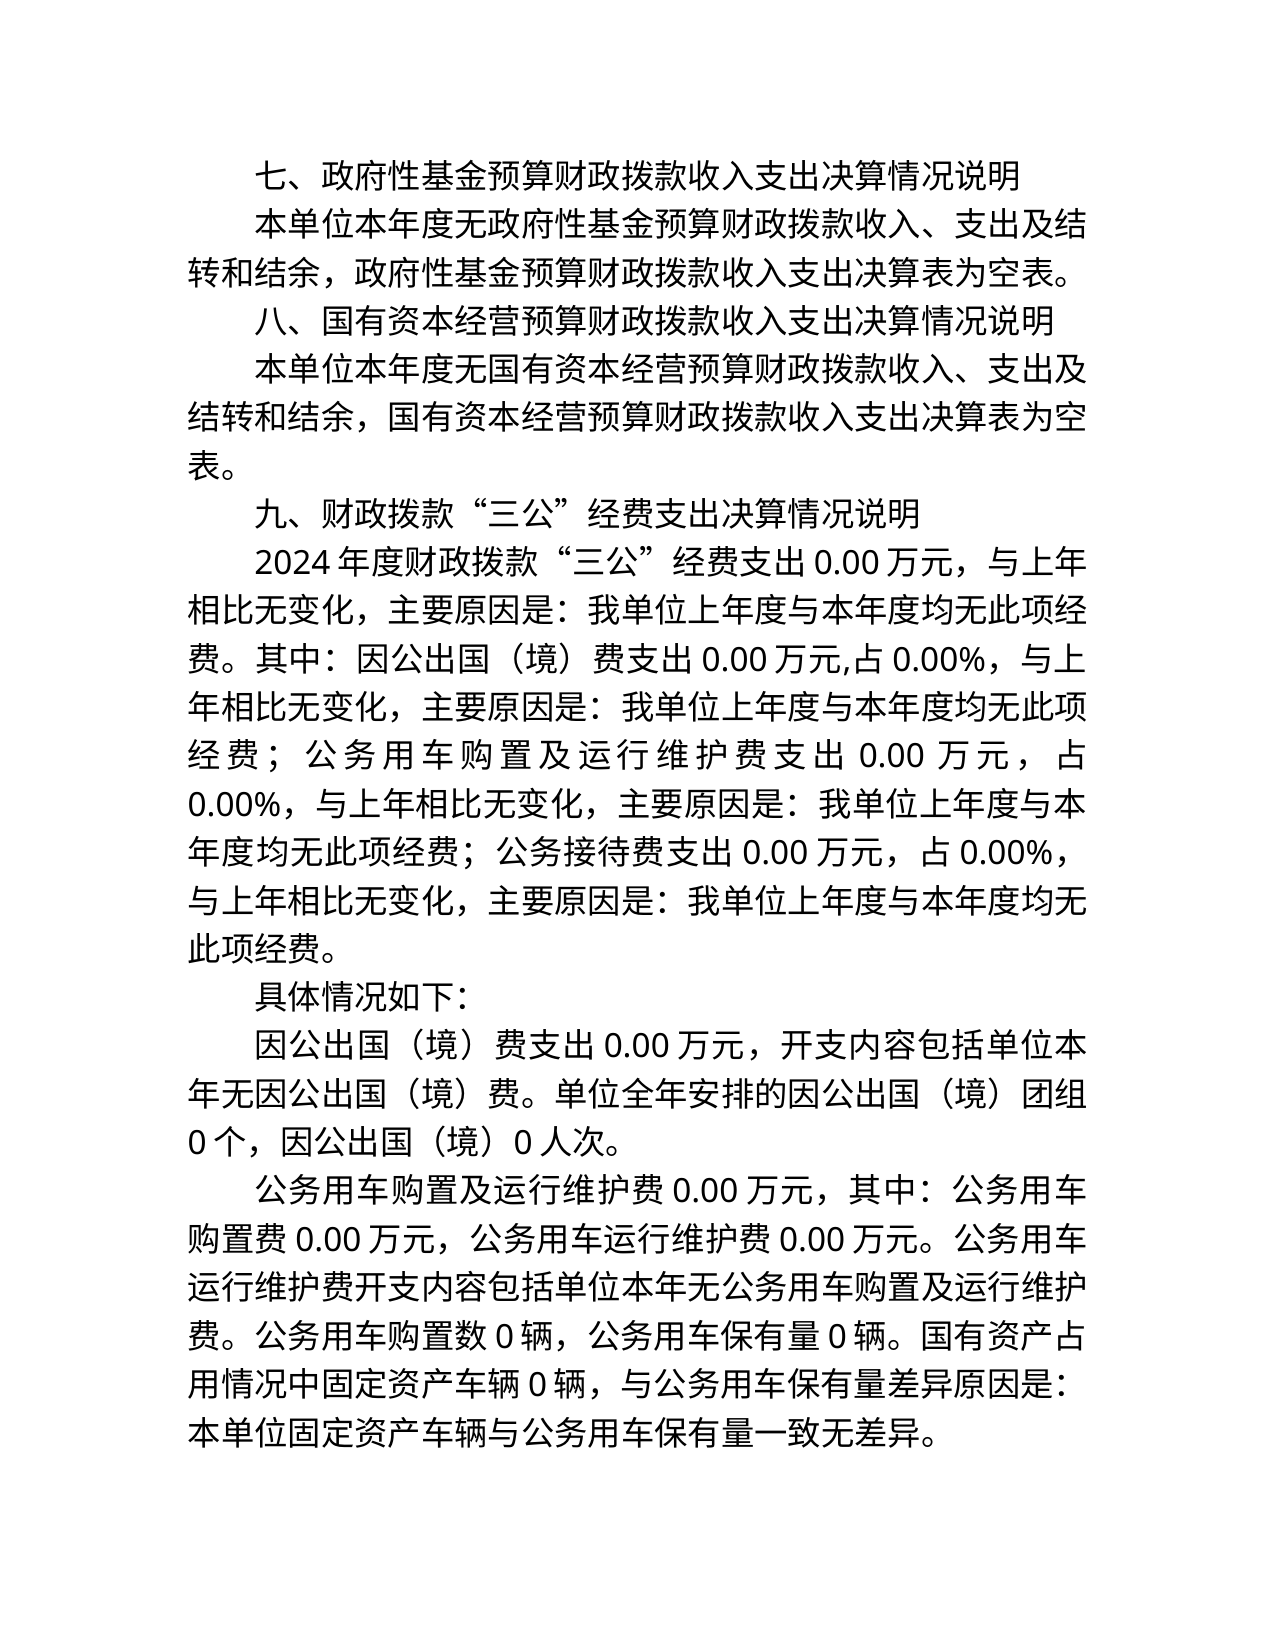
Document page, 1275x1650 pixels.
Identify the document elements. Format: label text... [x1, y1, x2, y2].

text 本单位本年度无政府性基金预算财政拨款收入、支出及结转和结余，政府性基金预算财政拨款收入支出决算表为空表。 [187, 198, 1087, 295]
text 八、国有资本经营预算财政拨款收入支出决算情况说明 [187, 295, 1087, 343]
text 因公出国（境）费支出0.00万元，开支内容包括单位本年无因公出国（境）费。单位全年安排的因公出国（境）团组0个，因公出国（境）0人次。 [187, 1019, 1087, 1164]
text 公务用车购置及运行维护费0.00万元，其中：公务用车购置费0.00万元，公务用车运行维护费0.00万元。公务用车运行维护费开支内容包括单位本年无公务用车购置及运行维护费。公务用车购置数0辆，公务用车保有量0辆。国有资产占用情况中固定资产车辆0辆，与公务用车保有量差异原因是：本单位固定资产车辆与公务用车保有量一致无差异。 [187, 1164, 1087, 1454]
text 具体情况如下： [187, 971, 1087, 1019]
text 九、财政拨款“三公”经费支出决算情况说明 [187, 488, 1087, 536]
text 2024年度财政拨款“三公”经费支出0.00万元，与上年相比无变化，主要原因是：我单位上年度与本年度均无此项经费。其中：因公出国（境）费支出0.00万元,占0.00%，与上年相比无变化，主要原因是：我单位上年度与本年度均无此项经费；公务用车购置及运行维护费支出0.00万元，占0.00%，与上年相比无变化，主要原因是：我单位上年度与本年度均无此项经费；公务接待费支出0.00万元，占0.00%，与上年相比无变化，主要原因是：我单位上年度与本年度均无此项经费。 [187, 536, 1087, 971]
text 本单位本年度无国有资本经营预算财政拨款收入、支出及结转和结余，国有资本经营预算财政拨款收入支出决算表为空表。 [187, 343, 1087, 488]
text 七、政府性基金预算财政拨款收入支出决算情况说明 [187, 150, 1087, 198]
